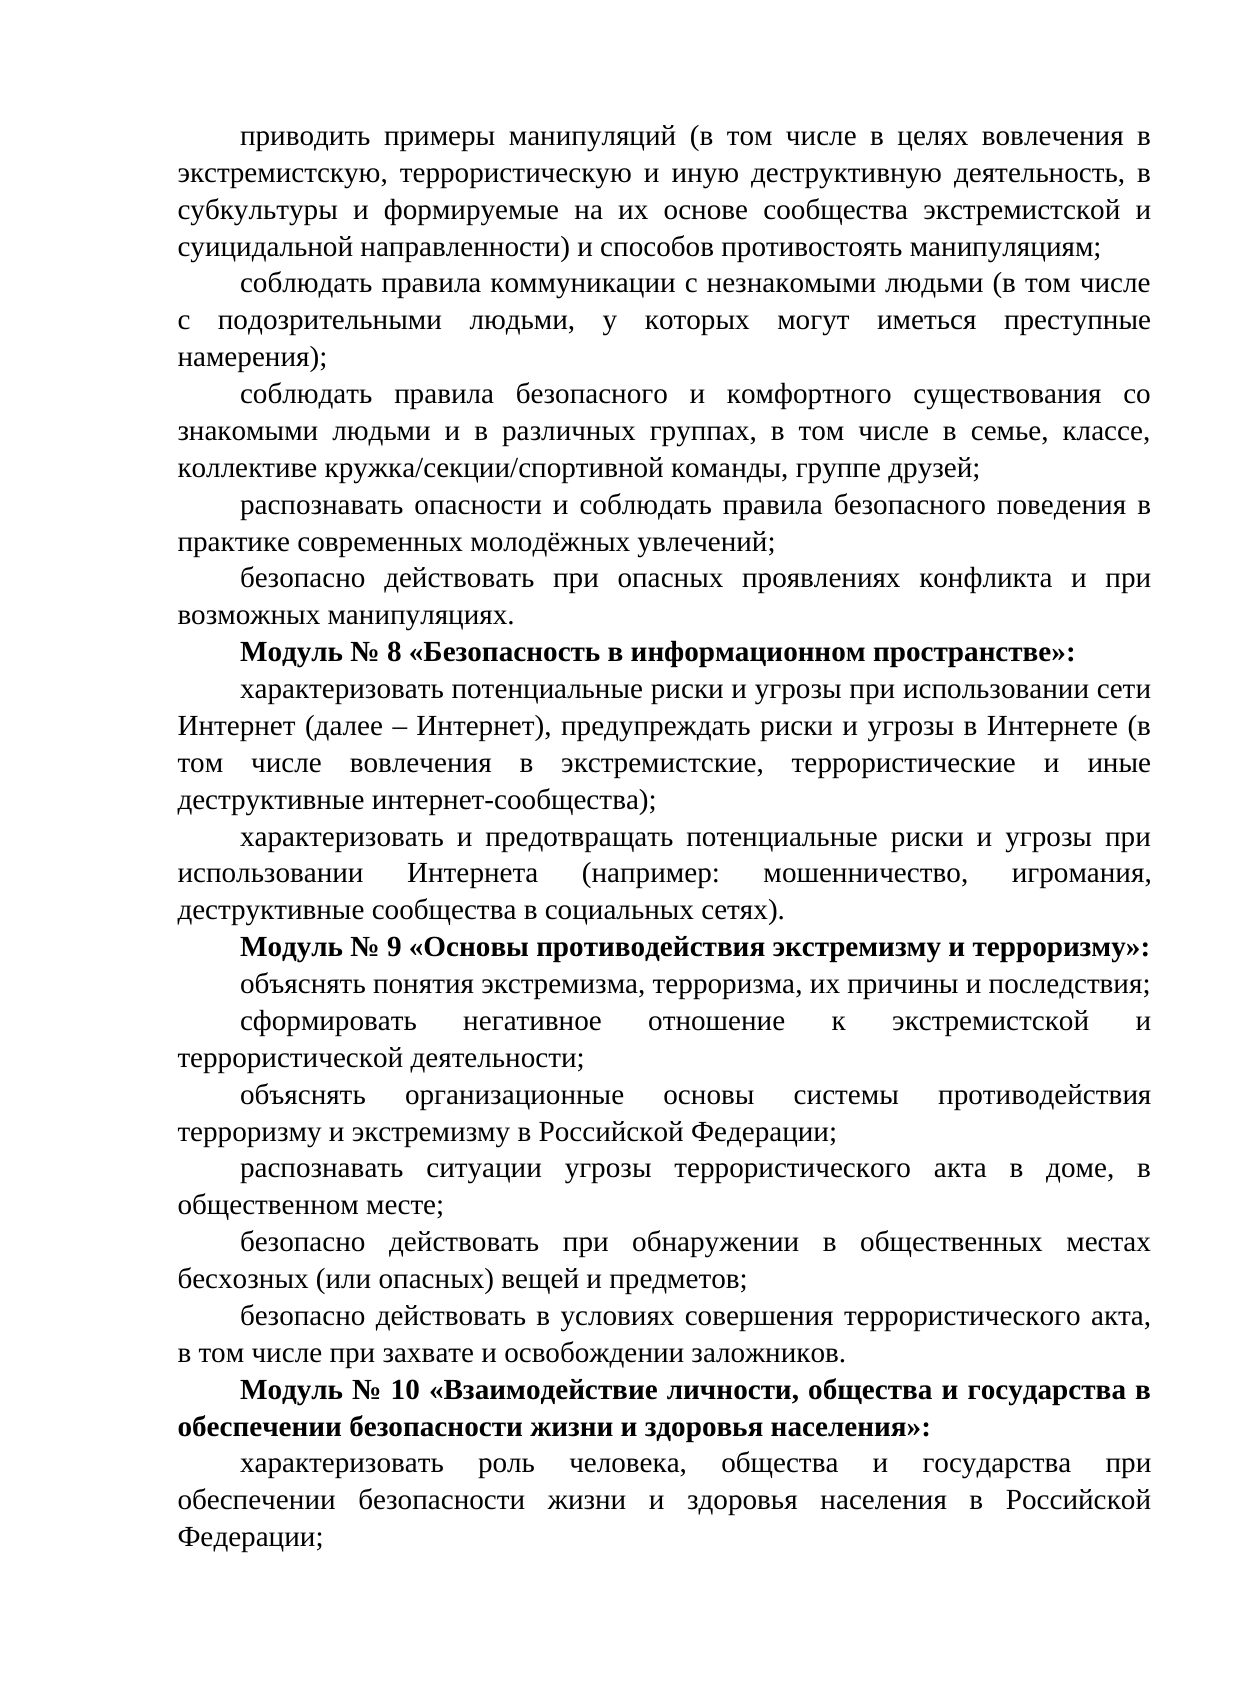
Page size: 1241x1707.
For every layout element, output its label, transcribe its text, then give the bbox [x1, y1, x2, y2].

text распознавать опасности и соблюдать правила безопасного поведения в практике современных молодёжных увлечений; [177, 487, 1152, 557]
text распознавать ситуации угрозы террористического акта в доме, в общественном месте; [177, 1151, 1152, 1221]
text характеризовать роль человека, общества и государства при обеспечении безопасности жизни и здоровья населения в Российской Федерации; [177, 1446, 1152, 1553]
text объяснять понятия экстремизма, терроризма, их причины и последствия; [177, 966, 1152, 1000]
text Модуль № 8 «Безопасность в информационном пространстве»: [177, 634, 1152, 668]
text характеризовать потенциальные риски и угрозы при использовании сети Интернет (далее – Интернет), предупреждать риски и угрозы в Интернете (в том числе вовлечения в экстремистские, террористические и иные деструктивные интернет-сообщества); [177, 671, 1152, 815]
text соблюдать правила коммуникации с незнакомыми людьми (в том числе с подозрительными людьми, у которых могут иметься преступные намерения); [177, 266, 1152, 373]
text безопасно действовать при опасных проявлениях конфликта и при возможных манипуляциях. [177, 561, 1152, 631]
text соблюдать правила безопасного и комфортного существования со знакомыми людьми и в различных группах, в том числе в семье, классе, коллективе кружка/секции/спортивной команды, группе друзей; [177, 376, 1152, 483]
text безопасно действовать в условиях совершения террористического акта, в том числе при захвате и освобождении заложников. [177, 1298, 1152, 1368]
text объяснять организационные основы системы противодействия терроризму и экстремизму в Российской Федерации; [177, 1077, 1152, 1147]
text Модуль № 10 «Взаимодействие личности, общества и государства в обеспечении безопасности жизни и здоровья населения»: [177, 1372, 1152, 1442]
text характеризовать и предотвращать потенциальные риски и угрозы при использовании Интернета (например: мошенни­чество, игромания, деструктивные сообщества в социальных сетях). [177, 819, 1152, 926]
text безопасно действовать при обнаружении в общественных местах бесхозных (или опасных) вещей и предметов; [177, 1224, 1152, 1295]
text сформировать негативное отношение к экстремистской и террористической деятельности; [177, 1003, 1152, 1073]
text приводить примеры манипуляций (в том числе в целях вовлечения в экстремистскую, террористическую и иную деструктивную деятельность, в субкультуры и формируемые на их основе сообщества экстремистской и суицидальной направленности) и способов противостоять манипуляциям; [177, 118, 1152, 262]
text Модуль № 9 «Основы противодействия экстремизму и терроризму»: [177, 929, 1152, 963]
